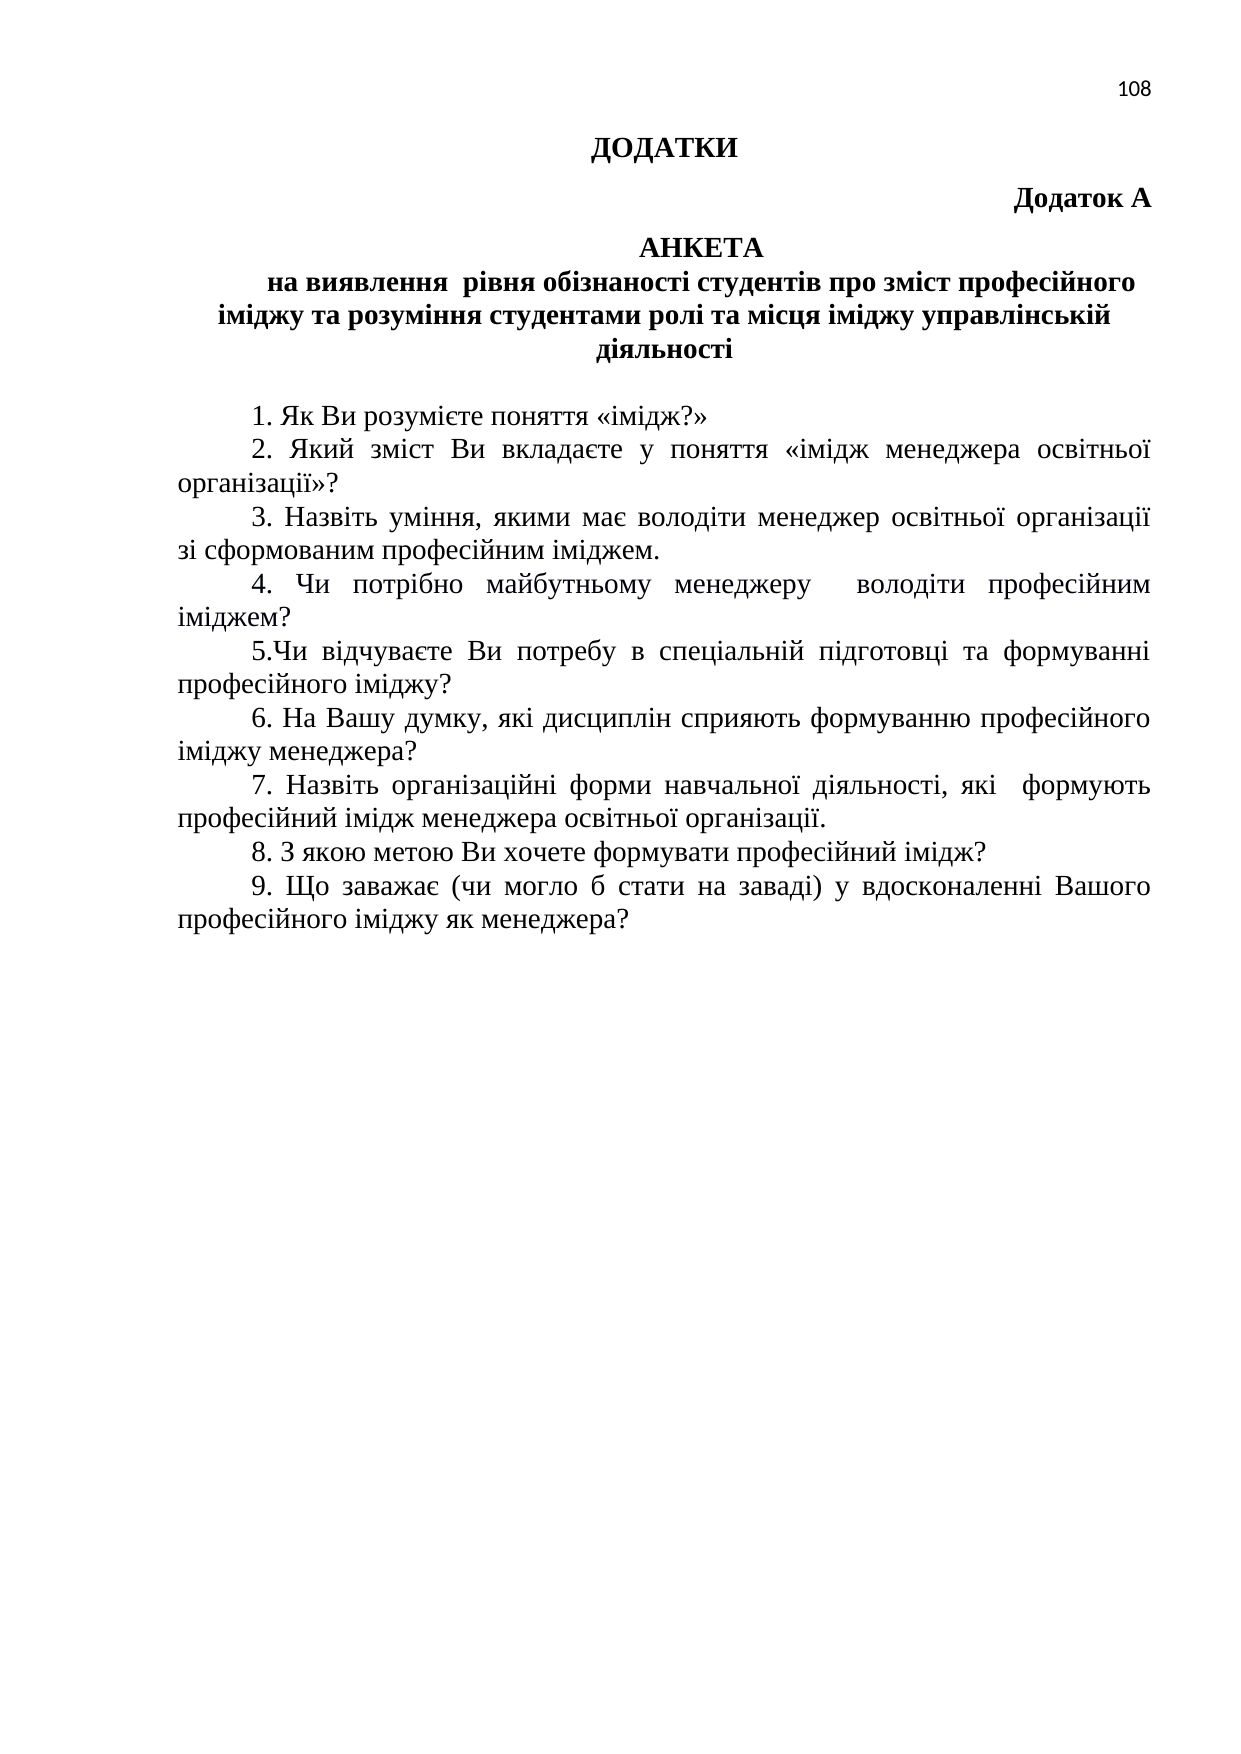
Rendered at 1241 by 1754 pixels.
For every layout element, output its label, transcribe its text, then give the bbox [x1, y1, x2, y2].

text на виявлення рівня обізнаності студентів про зміст професійного іміджу та розуміння студентами ролі та місця іміджу управлінській діяльності [177, 264, 1152, 364]
text 9. Що заважає (чи могло б стати на заваді) у вдосконаленні Вашого професійного іміджу як менеджера? [177, 868, 1152, 935]
text ДОДАТКИ [177, 130, 1152, 163]
text Додаток А [177, 180, 1152, 214]
text 3. Назвіть уміння, якими має володіти менеджер освітньої організації зі сформованим професійним іміджем. [177, 499, 1152, 566]
text 8. З якою метою Ви хочете формувати професійний імідж? [177, 834, 1152, 868]
text 2. Який зміст Ви вкладаєте у поняття «імідж менеджера освітньої організації»? [177, 432, 1152, 499]
text 4. Чи потрібно майбутньому менеджеру володіти професійним іміджем? [177, 566, 1152, 633]
text 7. Назвіть організаційні форми навчальної діяльності, які формують професійний імідж менеджера освітньої організації. [177, 767, 1152, 834]
text 6. На Вашу думку, які дисциплін сприяють формуванню професійного іміджу менеджера? [177, 700, 1152, 767]
text АНКЕТА [177, 230, 1152, 264]
text 5.Чи відчуваєте Ви потребу в спеціальній підготовці та формуванні професійного іміджу? [177, 633, 1152, 700]
text 1. Як Ви розумієте поняття «імідж?» [177, 398, 1152, 432]
